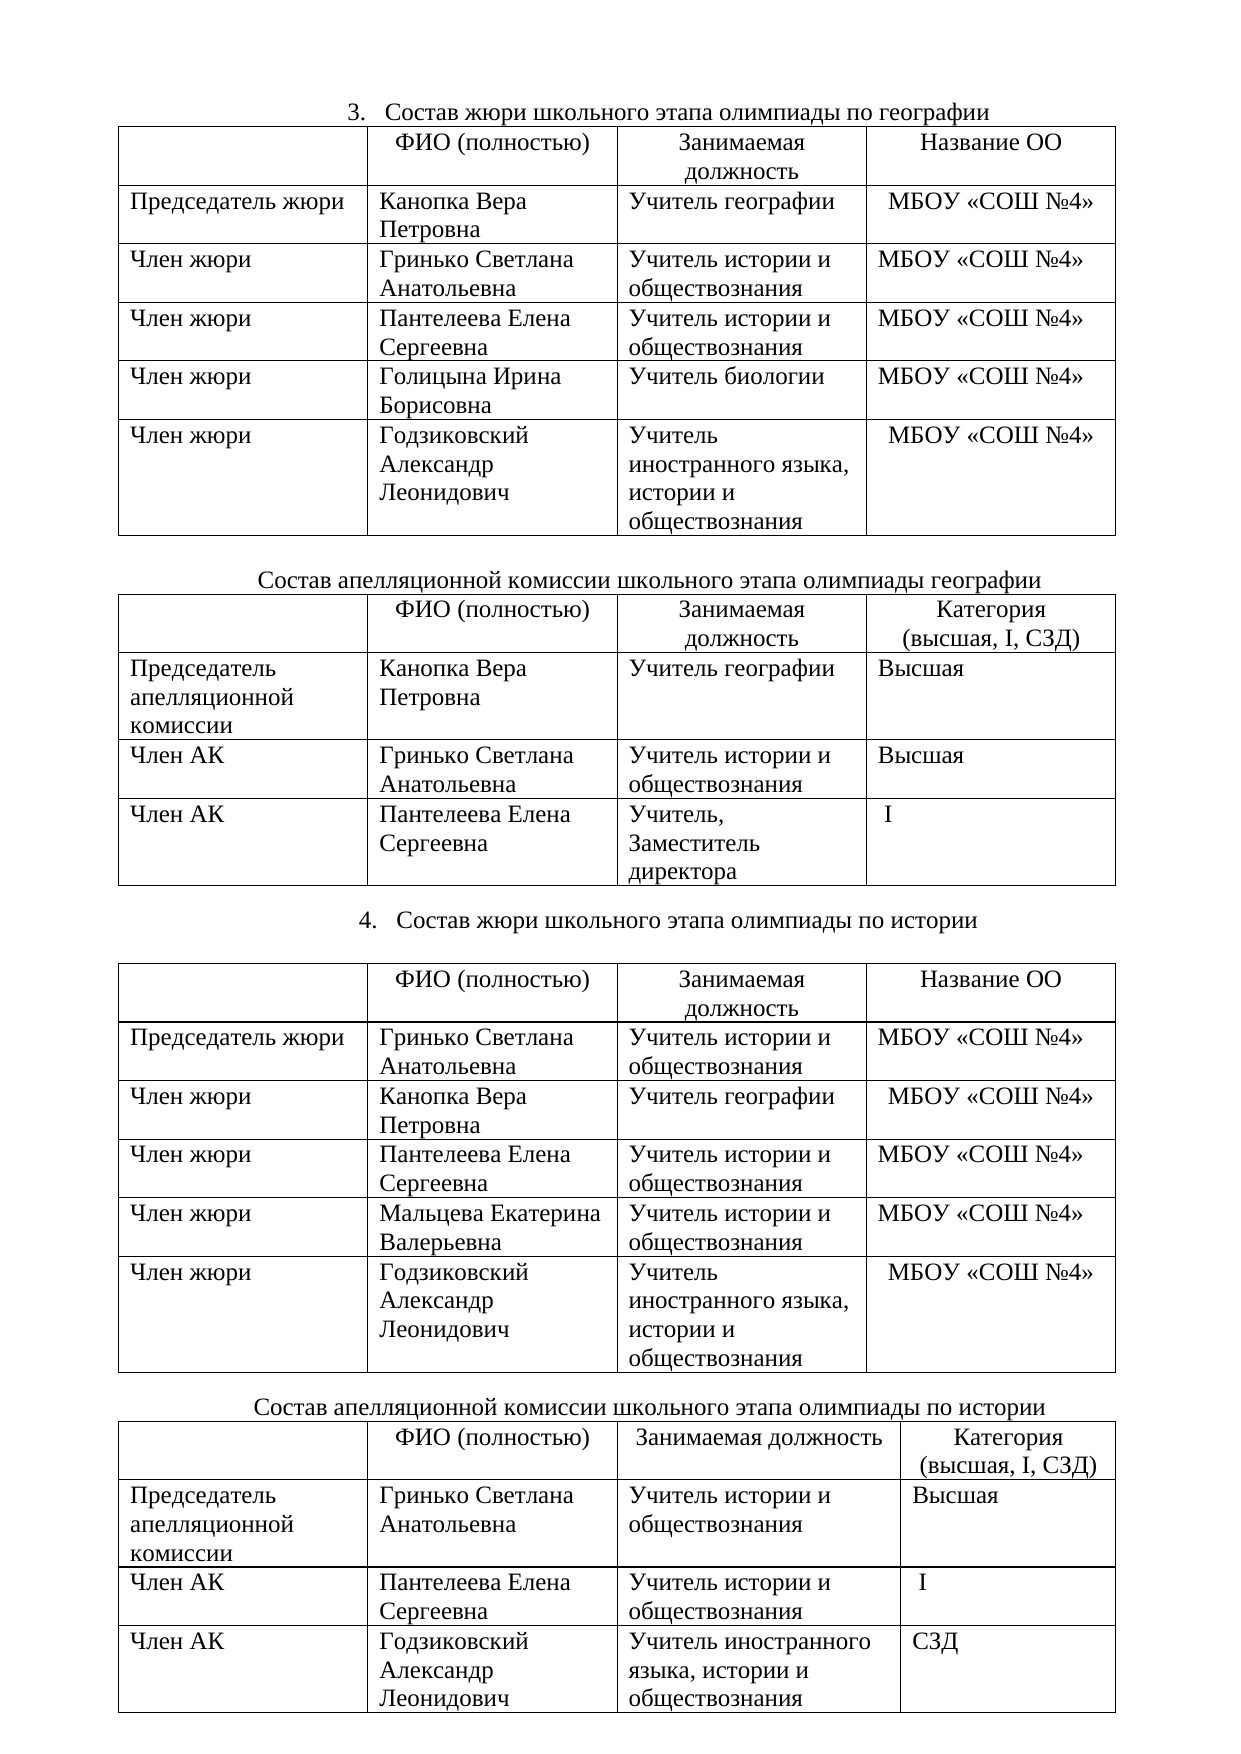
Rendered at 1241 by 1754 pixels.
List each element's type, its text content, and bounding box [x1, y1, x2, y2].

table_cell Годзиковский Александр Леонидович [368, 1257, 617, 1372]
table_cell Член жюри [119, 1081, 367, 1138]
table_cell Высшая [867, 653, 1115, 739]
table_cell Член жюри [119, 1198, 367, 1256]
table_cell Председатель жюри [119, 1023, 367, 1080]
table_cell МБОУ «СОШ №4» [867, 1081, 1115, 1138]
table_cell Учитель истории и обществознания [618, 244, 866, 302]
table_cell МБОУ «СОШ №4» [867, 186, 1115, 243]
table_cell Председатель жюри [119, 186, 367, 243]
table_cell Учитель иностранного языка, истории и обществознания [618, 420, 866, 535]
table_header Занимаемая должность [618, 595, 866, 652]
table_header Занимаемая должность [618, 127, 866, 185]
table_header Название ОО [867, 127, 1115, 185]
table_cell Гринько Светлана Анатольевна [368, 1023, 617, 1080]
table_cell МБОУ «СОШ №4» [867, 1023, 1115, 1080]
table_header [119, 595, 367, 652]
text Состав апелляционной комиссии школьного этапа олимпиады географии [118, 565, 1181, 593]
table_header ФИО (полностью) [368, 595, 617, 652]
table_header Занимаемая должность [618, 964, 866, 1021]
table_cell Учитель иностранного языка, истории и обществознания [618, 1626, 900, 1712]
table_cell Учитель истории и обществознания [618, 1023, 866, 1080]
table_cell Учитель истории и обществознания [618, 1568, 900, 1625]
table_cell Учитель географии [618, 186, 866, 243]
table_cell Член АК [119, 1626, 367, 1712]
table_cell Член АК [119, 1568, 367, 1625]
table_cell Пантелеева Елена Сергеевна [368, 799, 617, 885]
table_cell I [867, 799, 1115, 885]
table_cell МБОУ «СОШ №4» [867, 1257, 1115, 1372]
table_cell Высшая [867, 740, 1115, 798]
table_cell Пантелеева Елена Сергеевна [368, 1140, 617, 1197]
table_header ФИО (полностью) [368, 964, 617, 1021]
table_cell Годзиковский Александр Леонидович [368, 420, 617, 535]
table_cell Член АК [119, 740, 367, 798]
table_cell Член АК [119, 799, 367, 885]
table_cell Гринько Светлана Анатольевна [368, 740, 617, 798]
table_cell Член жюри [119, 1140, 367, 1197]
table_cell Член жюри [119, 1257, 367, 1372]
table_cell МБОУ «СОШ №4» [867, 1140, 1115, 1197]
table_cell Годзиковский Александр Леонидович [368, 1626, 617, 1712]
table_cell Учитель истории и обществознания [618, 1140, 866, 1197]
table_cell Канопка Вера Петровна [368, 1081, 617, 1138]
table_cell Канопка Вера Петровна [368, 653, 617, 739]
table_cell Член жюри [119, 420, 367, 535]
table_cell МБОУ «СОШ №4» [867, 1198, 1115, 1256]
list Состав жюри школьного этапа олимпиады по истории [156, 905, 1181, 934]
table_cell Председатель апелляционной комиссии [119, 1480, 367, 1566]
table_cell Учитель географии [618, 1081, 866, 1138]
table_cell Учитель истории и обществознания [618, 740, 866, 798]
table_cell МБОУ «СОШ №4» [867, 361, 1115, 419]
table_cell Учитель иностранного языка, истории и обществознания [618, 1257, 866, 1372]
table_cell Учитель истории и обществознания [618, 1198, 866, 1256]
table_cell Учитель истории и обществознания [618, 303, 866, 360]
table_header [119, 127, 367, 185]
table_cell Гринько Светлана Анатольевна [368, 1480, 617, 1566]
list Состав жюри школьного этапа олимпиады по географии [156, 97, 1181, 126]
table_header ФИО (полностью) [368, 1422, 617, 1479]
table_header Категория (высшая, I, СЗД) [867, 595, 1115, 652]
table_cell I [901, 1568, 1115, 1625]
table_cell СЗД [901, 1626, 1115, 1712]
table_cell Мальцева Екатерина Валерьевна [368, 1198, 617, 1256]
table_cell Учитель биологии [618, 361, 866, 419]
table_cell МБОУ «СОШ №4» [867, 244, 1115, 302]
table_cell Председатель апелляционной комиссии [119, 653, 367, 739]
table_cell Учитель истории и обществознания [618, 1480, 900, 1566]
table_cell Учитель географии [618, 653, 866, 739]
table_cell Член жюри [119, 303, 367, 360]
table_header [119, 1422, 367, 1479]
table_cell МБОУ «СОШ №4» [867, 420, 1115, 535]
table_cell МБОУ «СОШ №4» [867, 303, 1115, 360]
table_cell Член жюри [119, 244, 367, 302]
table_header ФИО (полностью) [368, 127, 617, 185]
table_cell Канопка Вера Петровна [368, 186, 617, 243]
table_cell Пантелеева Елена Сергеевна [368, 303, 617, 360]
table_header Категория (высшая, I, СЗД) [901, 1422, 1115, 1479]
table_header Занимаемая должность [618, 1422, 900, 1479]
table_cell Голицына Ирина Борисовна [368, 361, 617, 419]
text Состав апелляционной комиссии школьного этапа олимпиады по истории [118, 1392, 1181, 1421]
table_cell Пантелеева Елена Сергеевна [368, 1568, 617, 1625]
table_header Название ОО [867, 964, 1115, 1021]
table_cell Член жюри [119, 361, 367, 419]
table_cell Учитель, Заместитель директора [618, 799, 866, 885]
table_cell Гринько Светлана Анатольевна [368, 244, 617, 302]
table_cell Высшая [901, 1480, 1115, 1566]
table_header [119, 964, 367, 1021]
